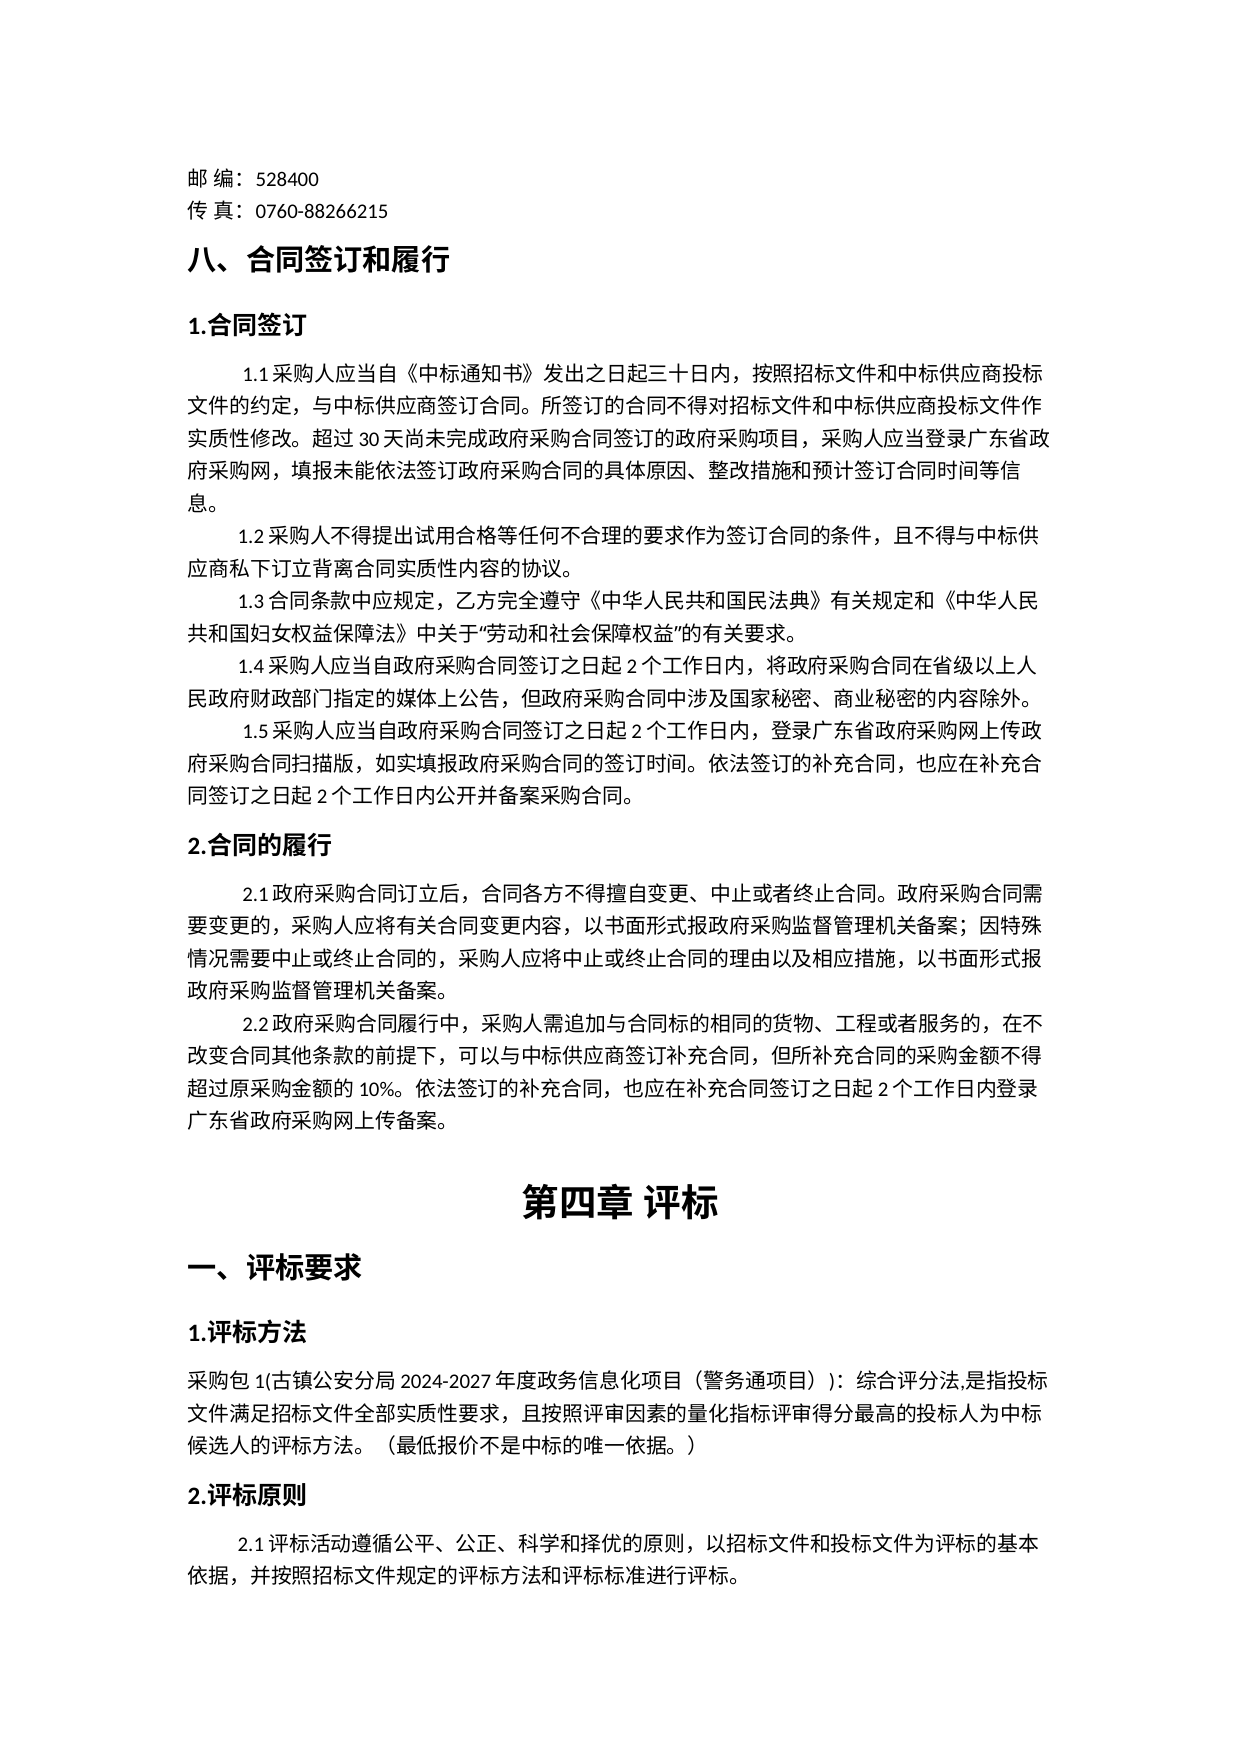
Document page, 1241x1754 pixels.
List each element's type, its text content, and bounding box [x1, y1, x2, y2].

text 1.2采购人不得提出试用合格等任何不合理的要求作为签订合同的条件，且不得与中标供应商私下订立背离合同实质性内容的协议。 [187, 519, 1053, 584]
text 八、合同签订和履行 [187, 227, 1053, 292]
text 1.1采购人应当自《中标通知书》发出之日起三十日内，按照招标文件和中标供应商投标文件的约定，与中标供应商签订合同。所签订的合同不得对招标文件和中标供应商投标文件作实质性修改。超过30天尚未完成政府采购合同签订的政府采购项目，采购人应当登录广东省政府采购网，填报未能依法签订政府采购合同的具体原因、整改措施和预计签订合同时间等信息。 [187, 357, 1053, 519]
text 1.3合同条款中应规定，乙方完全遵守《中华人民共和国民法典》有关规定和《中华人民共和国妇女权益保障法》中关于“劳动和社会保障权益”的有关要求。 [187, 584, 1053, 649]
text 采购包1(古镇公安分局2024-2027年度政务信息化项目（警务通项目）)：综合评分法,是指投标文件满足招标文件全部实质性要求，且按照评审因素的量化指标评审得分最高的投标人为中标候选人的评标方法。（最低报价不是中标的唯一依据。） [187, 1364, 1053, 1462]
text 1.5采购人应当自政府采购合同签订之日起2个工作日内，登录广东省政府采购网上传政府采购合同扫描版，如实填报政府采购合同的签订时间。依法签订的补充合同，也应在补充合同签订之日起2个工作日内公开并备案采购合同。 [187, 714, 1053, 812]
text 2.1评标活动遵循公平、公正、科学和择优的原则，以招标文件和投标文件为评标的基本依据，并按照招标文件规定的评标方法和评标标准进行评标。 [187, 1527, 1053, 1592]
text 第四章 评标 [187, 1169, 1053, 1234]
text 2.1政府采购合同订立后，合同各方不得擅自变更、中止或者终止合同。政府采购合同需要变更的，采购人应将有关合同变更内容，以书面形式报政府采购监督管理机关备案；因特殊情况需要中止或终止合同的，采购人应将中止或终止合同的理由以及相应措施，以书面形式报政府采购监督管理机关备案。 [187, 877, 1053, 1007]
text 2.2政府采购合同履行中，采购人需追加与合同标的相同的货物、工程或者服务的，在不改变合同其他条款的前提下，可以与中标供应商签订补充合同，但所补充合同的采购金额不得超过原采购金额的10%。依法签订的补充合同，也应在补充合同签订之日起2个工作日内登录广东省政府采购网上传备案。 [187, 1007, 1053, 1137]
text 邮 编：528400 [187, 162, 1053, 194]
text 1.评标方法 [187, 1299, 1053, 1364]
text 2.合同的履行 [187, 812, 1053, 877]
text 一、评标要求 [187, 1234, 1053, 1299]
text 1.合同签订 [187, 292, 1053, 357]
text 1.4采购人应当自政府采购合同签订之日起2个工作日内，将政府采购合同在省级以上人民政府财政部门指定的媒体上公告，但政府采购合同中涉及国家秘密、商业秘密的内容除外。 [187, 649, 1053, 714]
text 2.评标原则 [187, 1462, 1053, 1527]
text 传 真：0760-88266215 [187, 194, 1053, 227]
